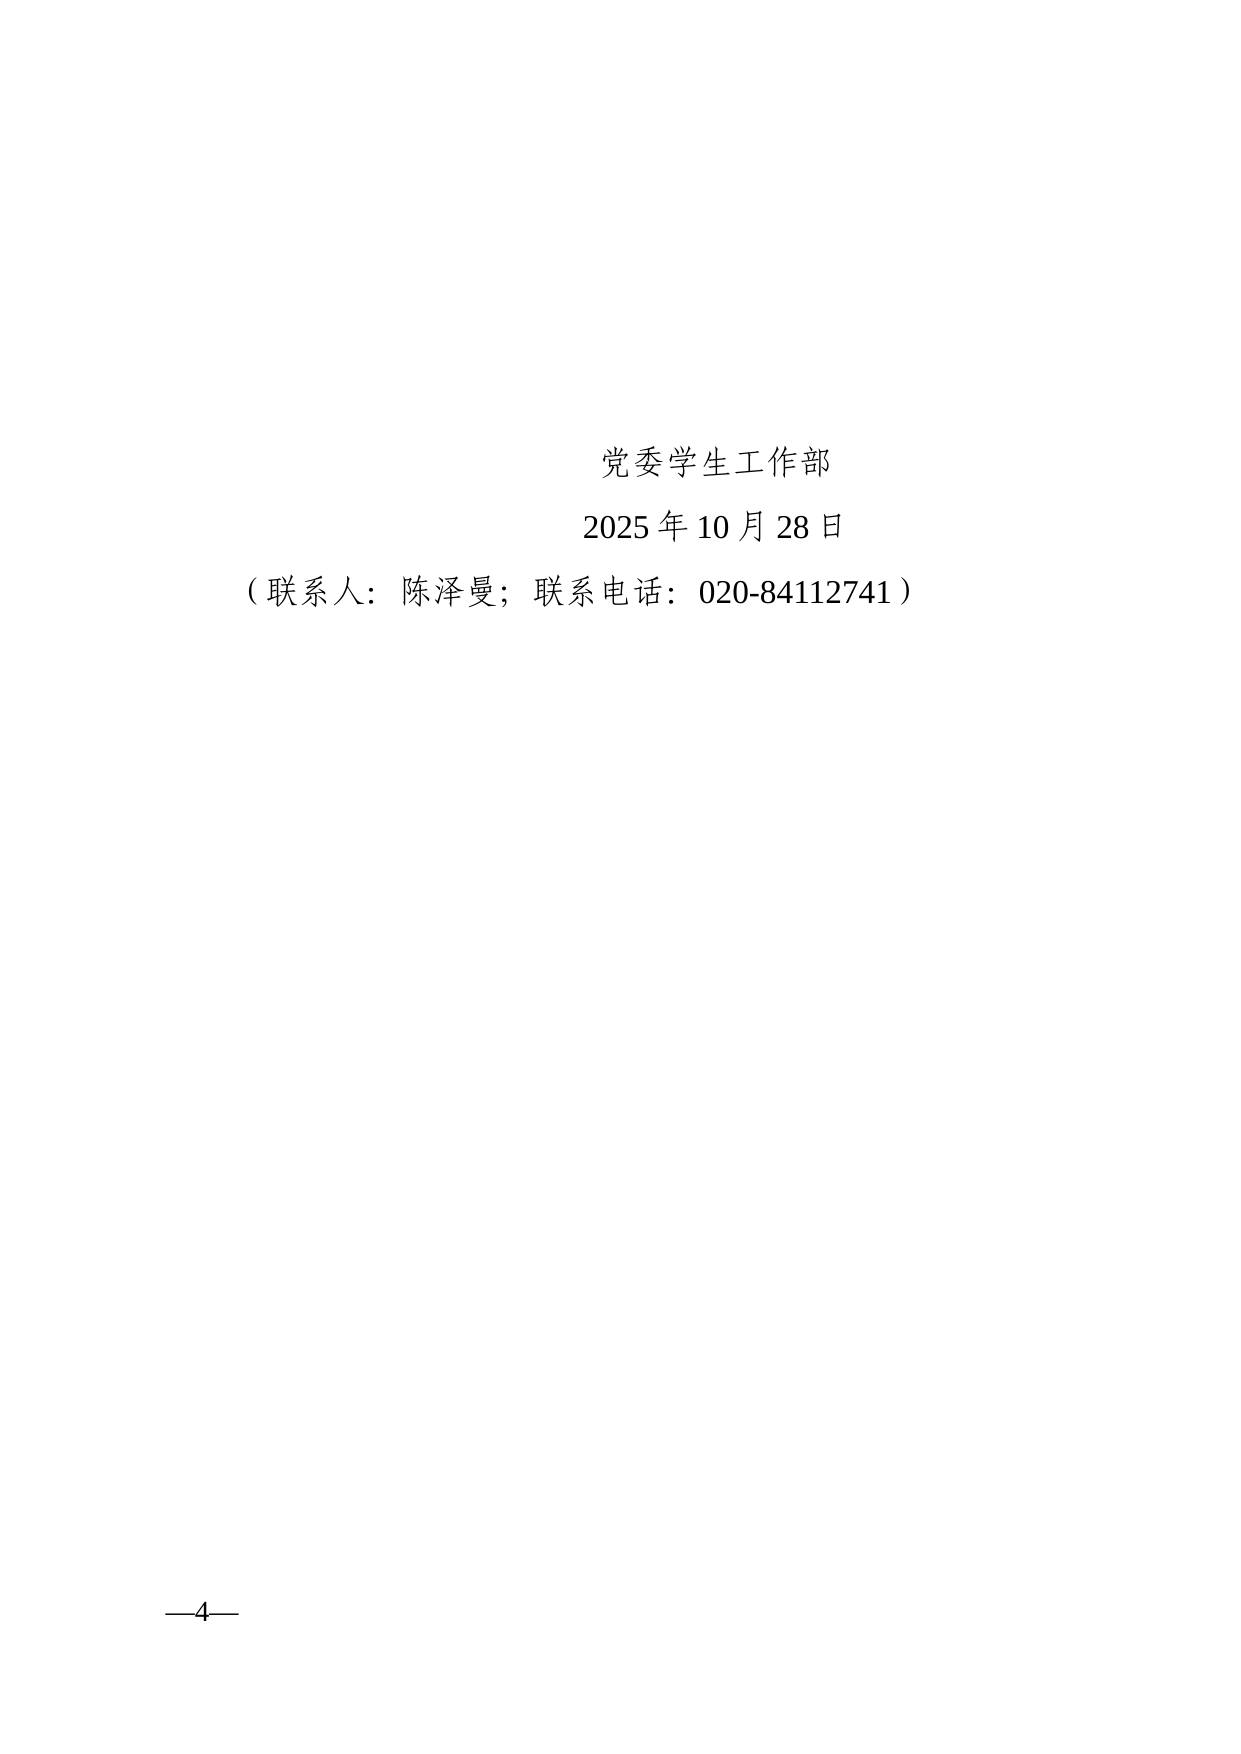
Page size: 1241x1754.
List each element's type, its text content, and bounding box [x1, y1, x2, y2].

text 2025年10月28日 [165, 493, 1075, 558]
text （联系人：陈泽曼；联系电话：020-84112741） [165, 558, 1075, 623]
text 党委学生工作部 [165, 428, 1075, 493]
